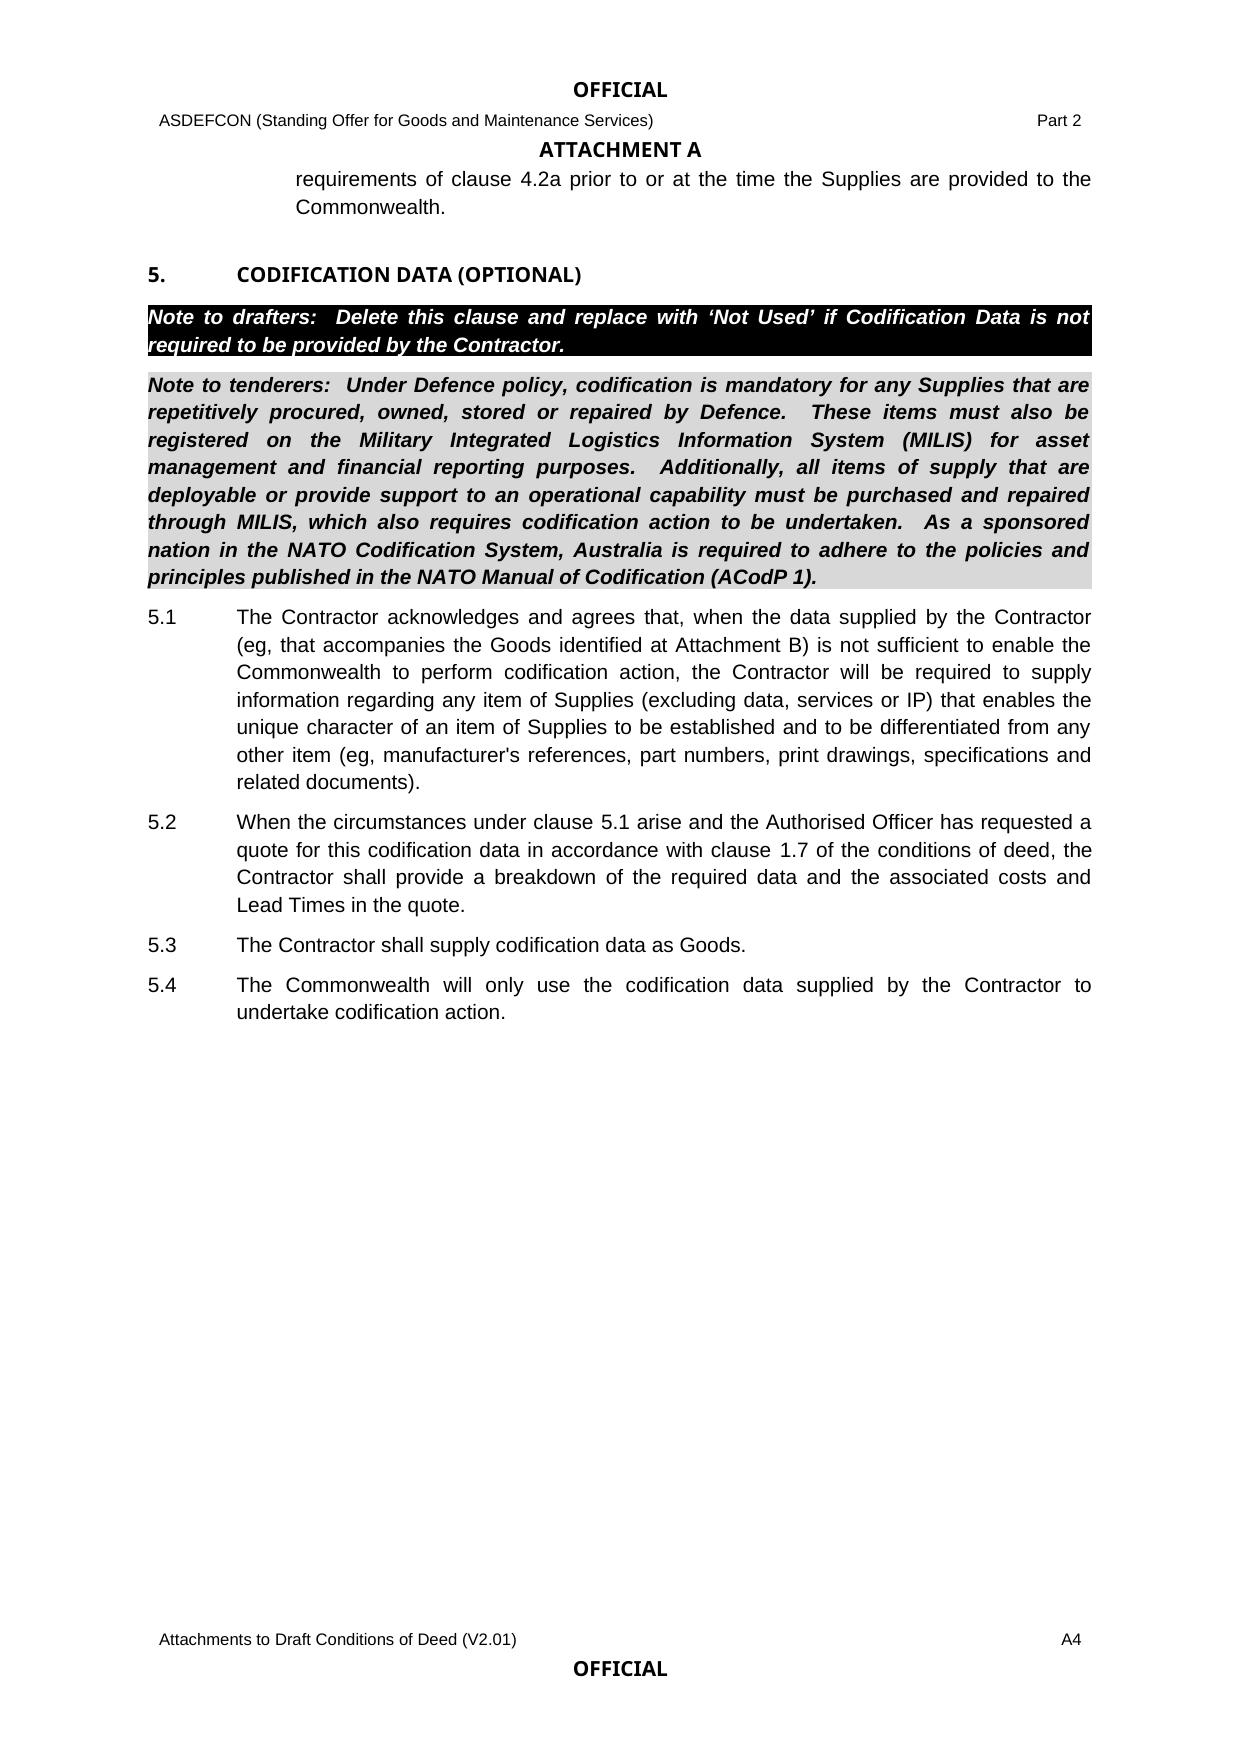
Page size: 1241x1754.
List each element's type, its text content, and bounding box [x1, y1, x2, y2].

text The Contractor acknowledges and agrees that, when the data supplied by the Contractor (eg, that accompanies the Goods identified at Attachment B) is not sufficient to enable the Commonwealth to perform codification action, the Contractor will be required to supply information regarding any item of Supplies (excluding data, services or IP) that enables the unique character of an item of Supplies to be established and to be differentiated from any other item (eg, manufacturer's references, part numbers, print drawings, specifications and related documents). [148, 605, 1092, 794]
text The Contractor shall supply codification data as Goods. [148, 932, 1092, 956]
text Note to drafters: Delete this clause and replace with ‘Not Used’ if Codification Data is not required to be provided by the Contractor. [148, 305, 1092, 356]
text CODIFICATION DATA (OPTIONAL) [148, 260, 1092, 288]
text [236, 167, 1092, 219]
text Note to tenderers: Under Defence policy, codification is mandatory for any Supplies that are repetitively procured, owned, stored or repaired by Defence. These items must also be registered on the Military Integrated Logistics Information System (MILIS) for asset management and financial reporting purposes. Additionally, all items of supply that are deployable or provide support to an operational capability must be purchased and repaired through MILIS, which also requires codification action to be undertaken. As a sponsored nation in the NATO Codification System, Australia is required to adhere to the policies and principles published in the NATO Manual of Codification (ACodP 1). [148, 372, 1092, 589]
text The Commonwealth will only use the codification data supplied by the Contractor to undertake codification action. [148, 972, 1092, 1024]
text When the circumstances under clause 5.1 arise and the Authorised Officer has requested a quote for this codification data in accordance with clause 1.7 of the conditions of deed, the Contractor shall provide a breakdown of the required data and the associated costs and Lead Times in the quote. [148, 810, 1092, 916]
